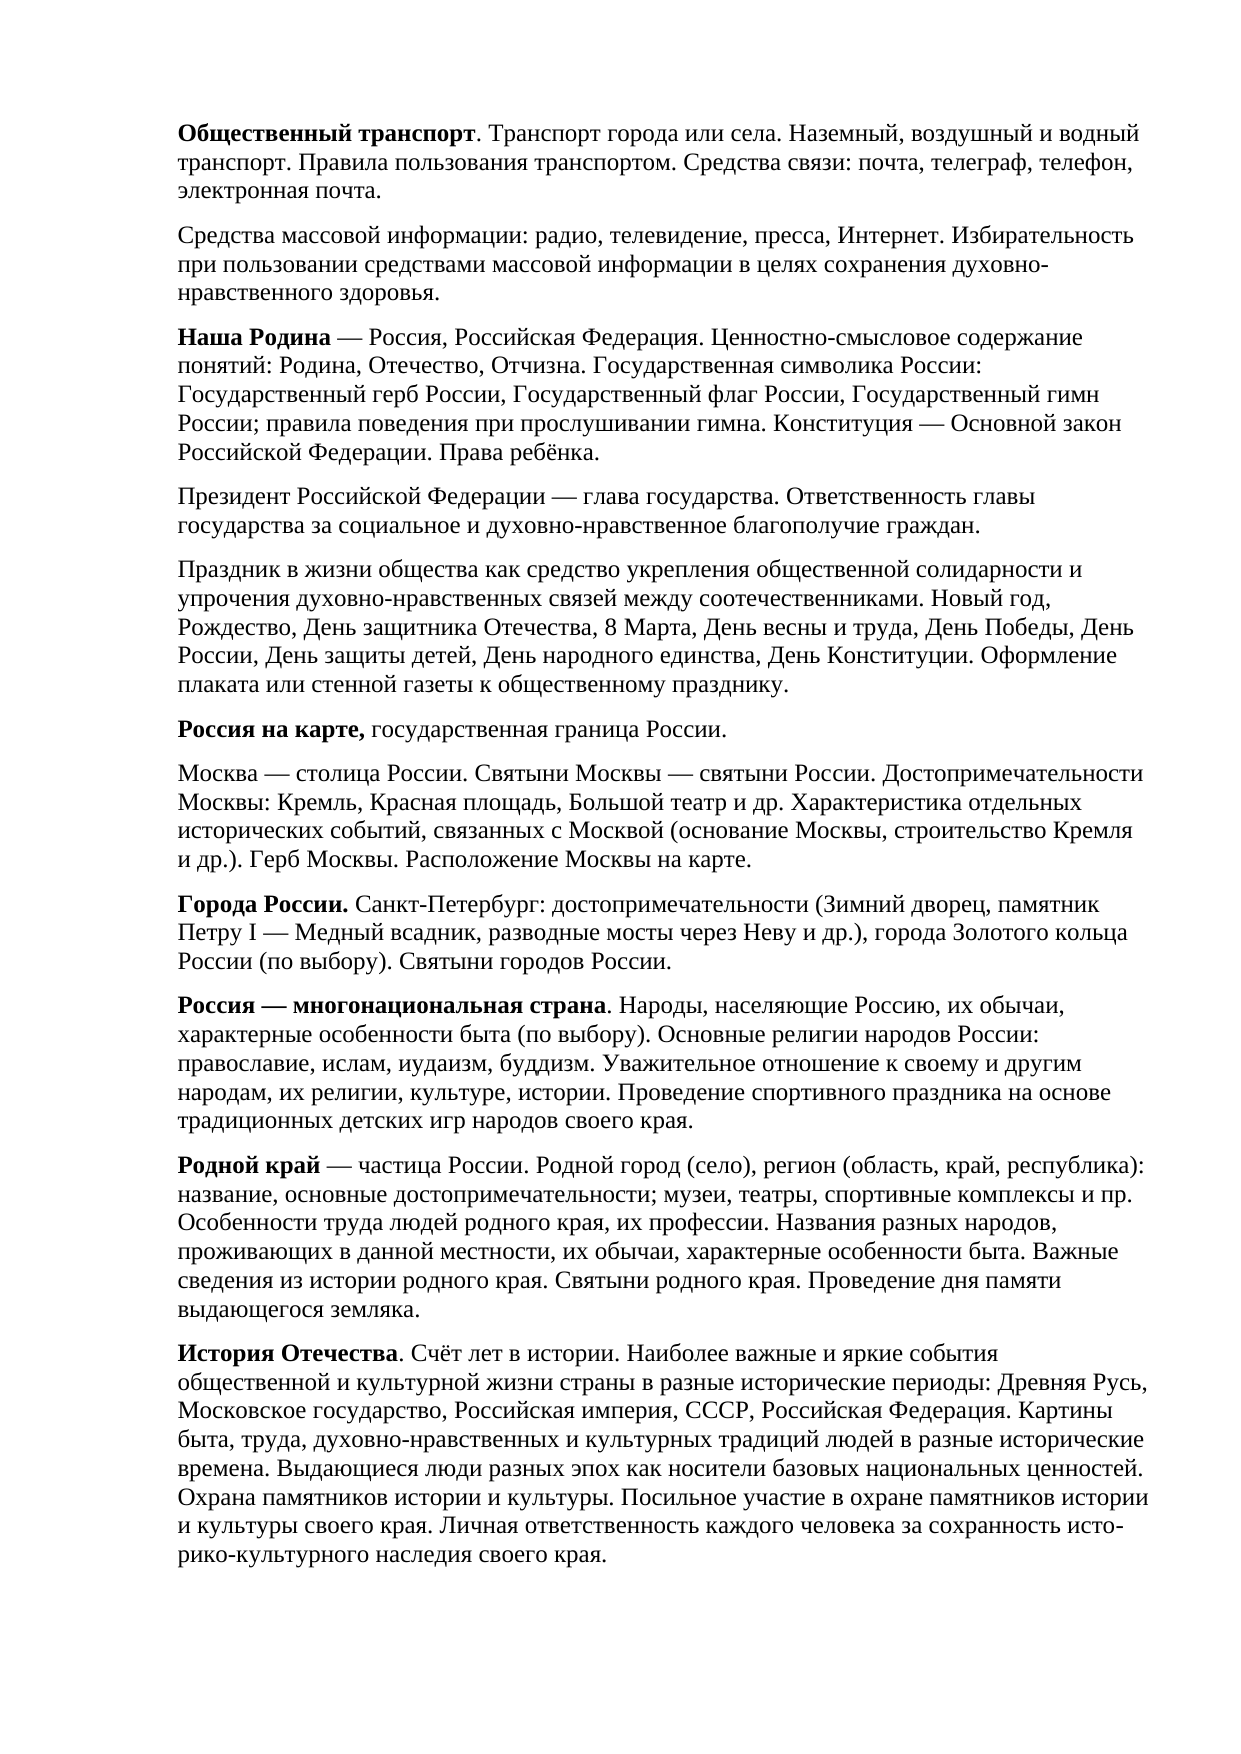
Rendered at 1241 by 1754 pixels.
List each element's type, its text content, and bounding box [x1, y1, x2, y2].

text История Отечества. Счёт лет в истории. Наиболее важные и яркие события общественной и культурной жизни страны в разные исторические периоды: Древняя Русь, Московское государство, Российская империя, СССР, Российская Федерация. Картины быта, труда, духовно-нравственных и культурных традиций людей в разные исторические времена. Выдающиеся люди разных эпох как носители базовых национальных ценностей. Охрана памятников истории и культуры. Посильное участие в охране памятников истории и культуры своего края. Личная ответственность каждого человека за сохранность историко-культурного наследия своего края. [177, 1338, 1152, 1568]
text Президент Российской Федерации — глава государства. Ответственность главы государства за социальное и духовно-нравственное благополучие граждан. [177, 481, 1152, 539]
text Родной край — частица России. Родной город (село), регион (область, край, республика): название, основные достопримечательности; музеи, театры, спортивные комплексы и пр. Особенности труда людей родного края, их профессии. Названия разных народов, проживающих в данной местности, их обычаи, характерные особенности быта. Важные сведения из истории родного края. Святыни родного края. Проведение дня памяти выдающегося земляка. [177, 1150, 1152, 1322]
text Праздник в жизни общества как средство укрепления общественной солидарности и упрочения духовно-нравственных связей между соотечественниками. Новый год, Рождество, День защитника Отечества, 8 Марта, День весны и труда, День Победы, День России, День защиты детей, День народного единства, День Конституции. Оформление плаката или стенной газеты к общественному празднику. [177, 554, 1152, 698]
text Россия на карте, государственная граница России. [177, 714, 1152, 742]
text Средства массовой информации: радио, телевидение, пресса, Интернет. Избирательность при пользовании средствами массовой информации в целях сохранения духовно-нравственного здоровья. [177, 220, 1152, 306]
text Города России. Санкт-Петербург: достопримечательности (Зимний дворец, памятник Петру I — Медный всадник, разводные мосты через Неву и др.), города Золотого кольца России (по выбору). Святыни городов России. [177, 889, 1152, 975]
text Москва — столица России. Святыни Москвы — святыни России. Достопримечательности Москвы: Кремль, Красная площадь, Большой театр и др. Характеристика отдельных исторических событий, связанных с Москвой (основание Москвы, строительство Кремля и др.). Герб Москвы. Расположение Москвы на карте. [177, 758, 1152, 873]
text Россия — многонациональная страна. Народы, населяющие Россию, их обычаи, характерные особенности быта (по выбору). Основные религии народов России: православие, ислам, иудаизм, буддизм. Уважительное отношение к своему и другим народам, их религии, культуре, истории. Проведение спортивного праздника на основе традиционных детских игр народов своего края. [177, 991, 1152, 1134]
text Наша Родина — Россия, Российская Федерация. Ценностно-смысловое содержание понятий: Родина, Отечество, Отчизна. Государственная символика России: Государственный герб России, Государственный флаг России, Государственный гимн России; правила поведения при прослушивании гимна. Конституция — Основной закон Российской Федерации. Права ребёнка. [177, 322, 1152, 466]
text Общественный транспорт. Транспорт города или села. Наземный, воздушный и водный транспорт. Правила пользования транспортом. Средства связи: почта, телеграф, телефон, электронная почта. [177, 118, 1152, 204]
